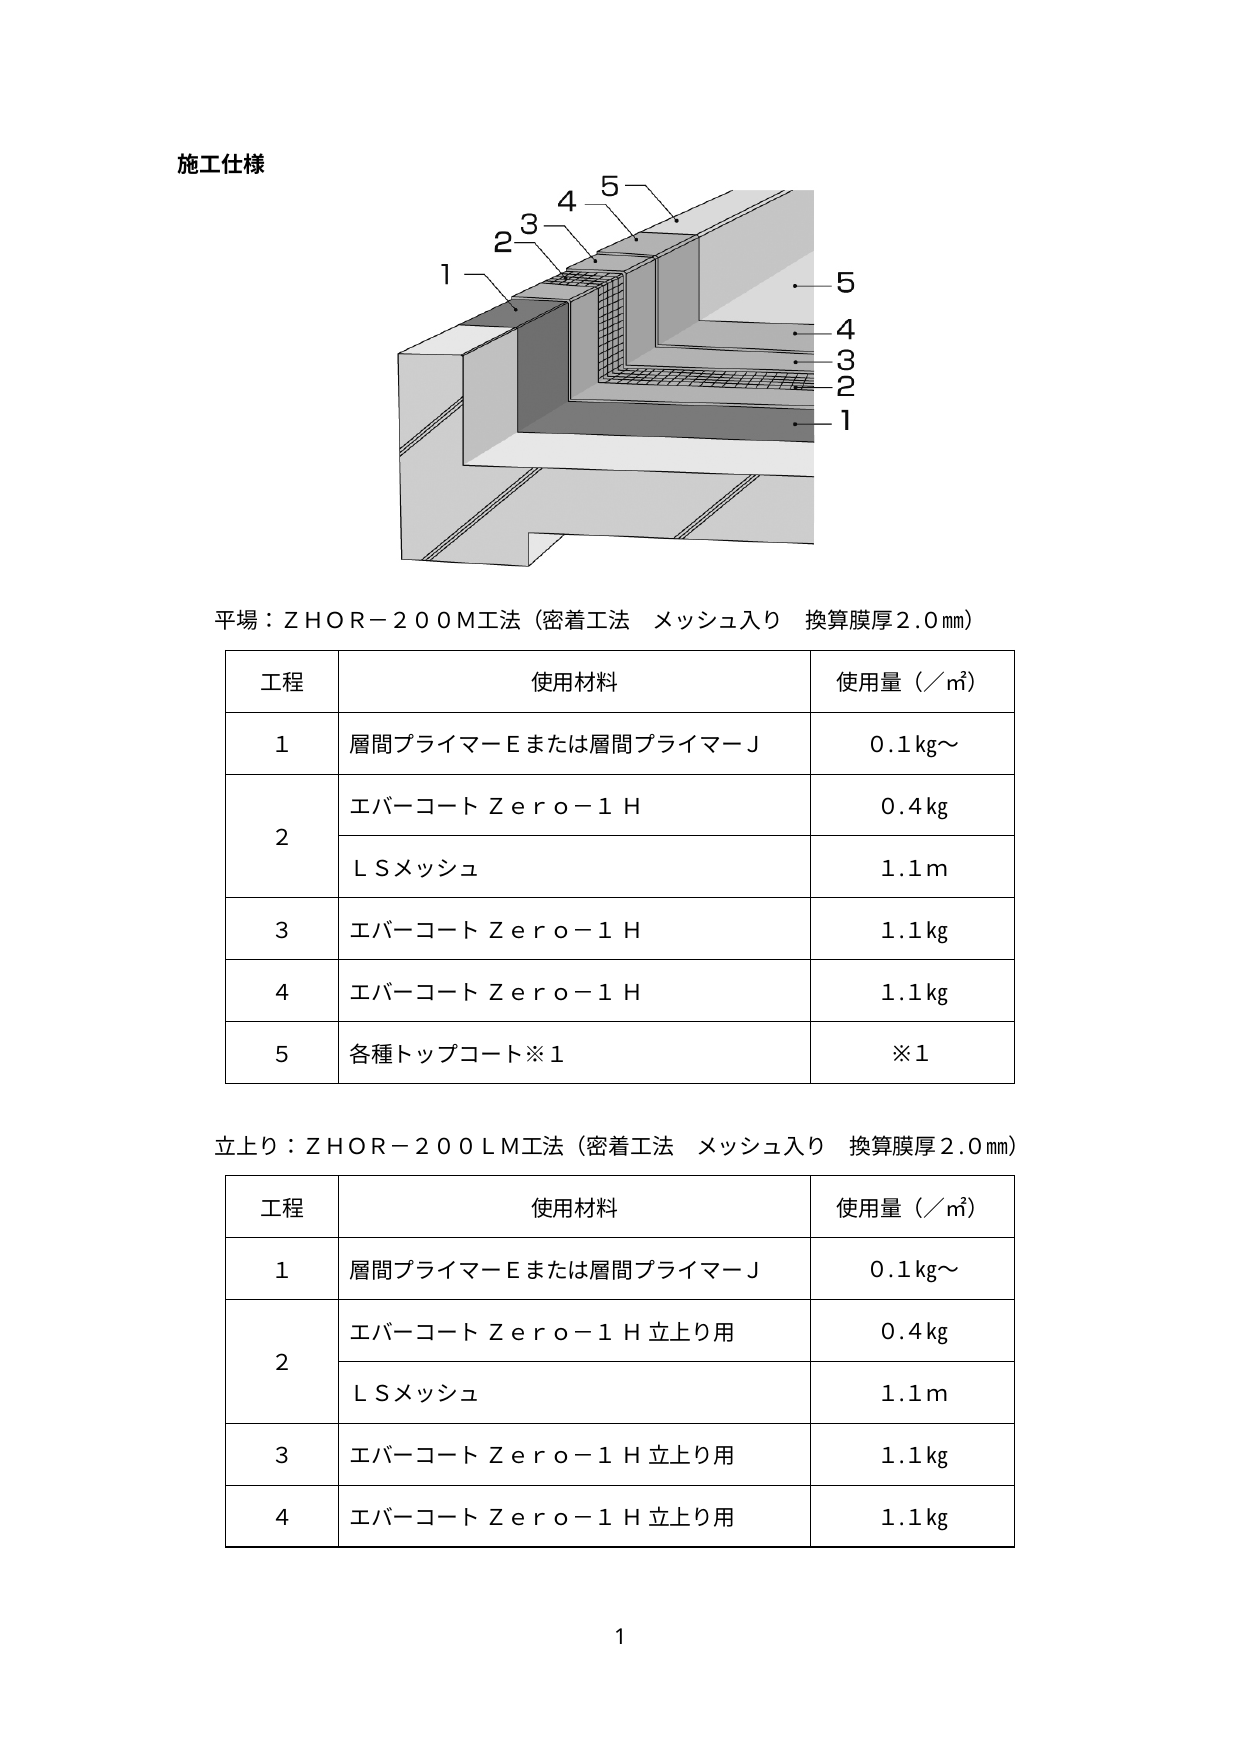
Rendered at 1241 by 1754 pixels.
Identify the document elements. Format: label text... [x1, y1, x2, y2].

table_cell １.１㎏ [811, 1424, 1014, 1484]
table_cell エバーコート Ｚｅｒｏ－１ Ｈ 立上り用 [339, 1486, 810, 1546]
table_cell １.１㎏ [811, 898, 1014, 959]
table_header 使用量（／㎡） [811, 651, 1014, 712]
table_cell 層間プライマーＥまたは層間プライマーＪ [339, 713, 810, 773]
table_cell エバーコート Ｚｅｒｏ－１ Ｈ 立上り用 [339, 1424, 810, 1484]
table_cell １.１㎏ [811, 1486, 1014, 1546]
table_cell ０.４㎏ [811, 1300, 1014, 1361]
table_cell ５ [226, 1022, 338, 1083]
table_cell エバーコート Ｚｅｒｏ－１ Ｈ [339, 898, 810, 959]
picture [359, 193, 882, 587]
table_cell ３ [226, 898, 338, 959]
table_header 使用材料 [339, 1176, 810, 1237]
table_cell ０.１㎏～ [811, 713, 1014, 773]
table_cell ２ [226, 775, 338, 897]
table_cell 各種トップコート※１ [339, 1022, 810, 1083]
table_cell １.１ｍ [811, 1362, 1014, 1423]
table_cell ＬＳメッシュ [339, 836, 810, 897]
table_cell ＬＳメッシュ [339, 1362, 810, 1423]
table_header 使用材料 [339, 651, 810, 712]
text 施工仕様 [177, 133, 1063, 193]
table_cell ４ [226, 960, 338, 1021]
table_cell ４ [226, 1486, 338, 1546]
text 立上り：ＺＨＯＲ－２００ＬＭ工法（密着工法 メッシュ入り 換算膜厚２.０㎜） [214, 1114, 1063, 1175]
table_cell １.１㎏ [811, 960, 1014, 1021]
table_cell エバーコート Ｚｅｒｏ－１ Ｈ 立上り用 [339, 1300, 810, 1361]
table_cell 層間プライマーＥまたは層間プライマーＪ [339, 1238, 810, 1299]
table_cell １.１ｍ [811, 836, 1014, 897]
table_cell ０.４㎏ [811, 775, 1014, 835]
text 平場：ＺＨＯＲ－２００Ｍ工法（密着工法 メッシュ入り 換算膜厚２.０㎜） [214, 589, 1063, 650]
table_cell エバーコート Ｚｅｒｏ－１ Ｈ [339, 960, 810, 1021]
table_cell ※１ [811, 1022, 1014, 1083]
table_cell ３ [226, 1424, 338, 1484]
table_header 使用量（／㎡） [811, 1176, 1014, 1237]
table_cell ２ [226, 1300, 338, 1423]
table_header 工程 [226, 1176, 338, 1237]
table_header 工程 [226, 651, 338, 712]
table_cell １ [226, 713, 338, 773]
table_cell １ [226, 1238, 338, 1299]
table_cell エバーコート Ｚｅｒｏ－１ Ｈ [339, 775, 810, 835]
table_cell ０.１㎏～ [811, 1238, 1014, 1299]
